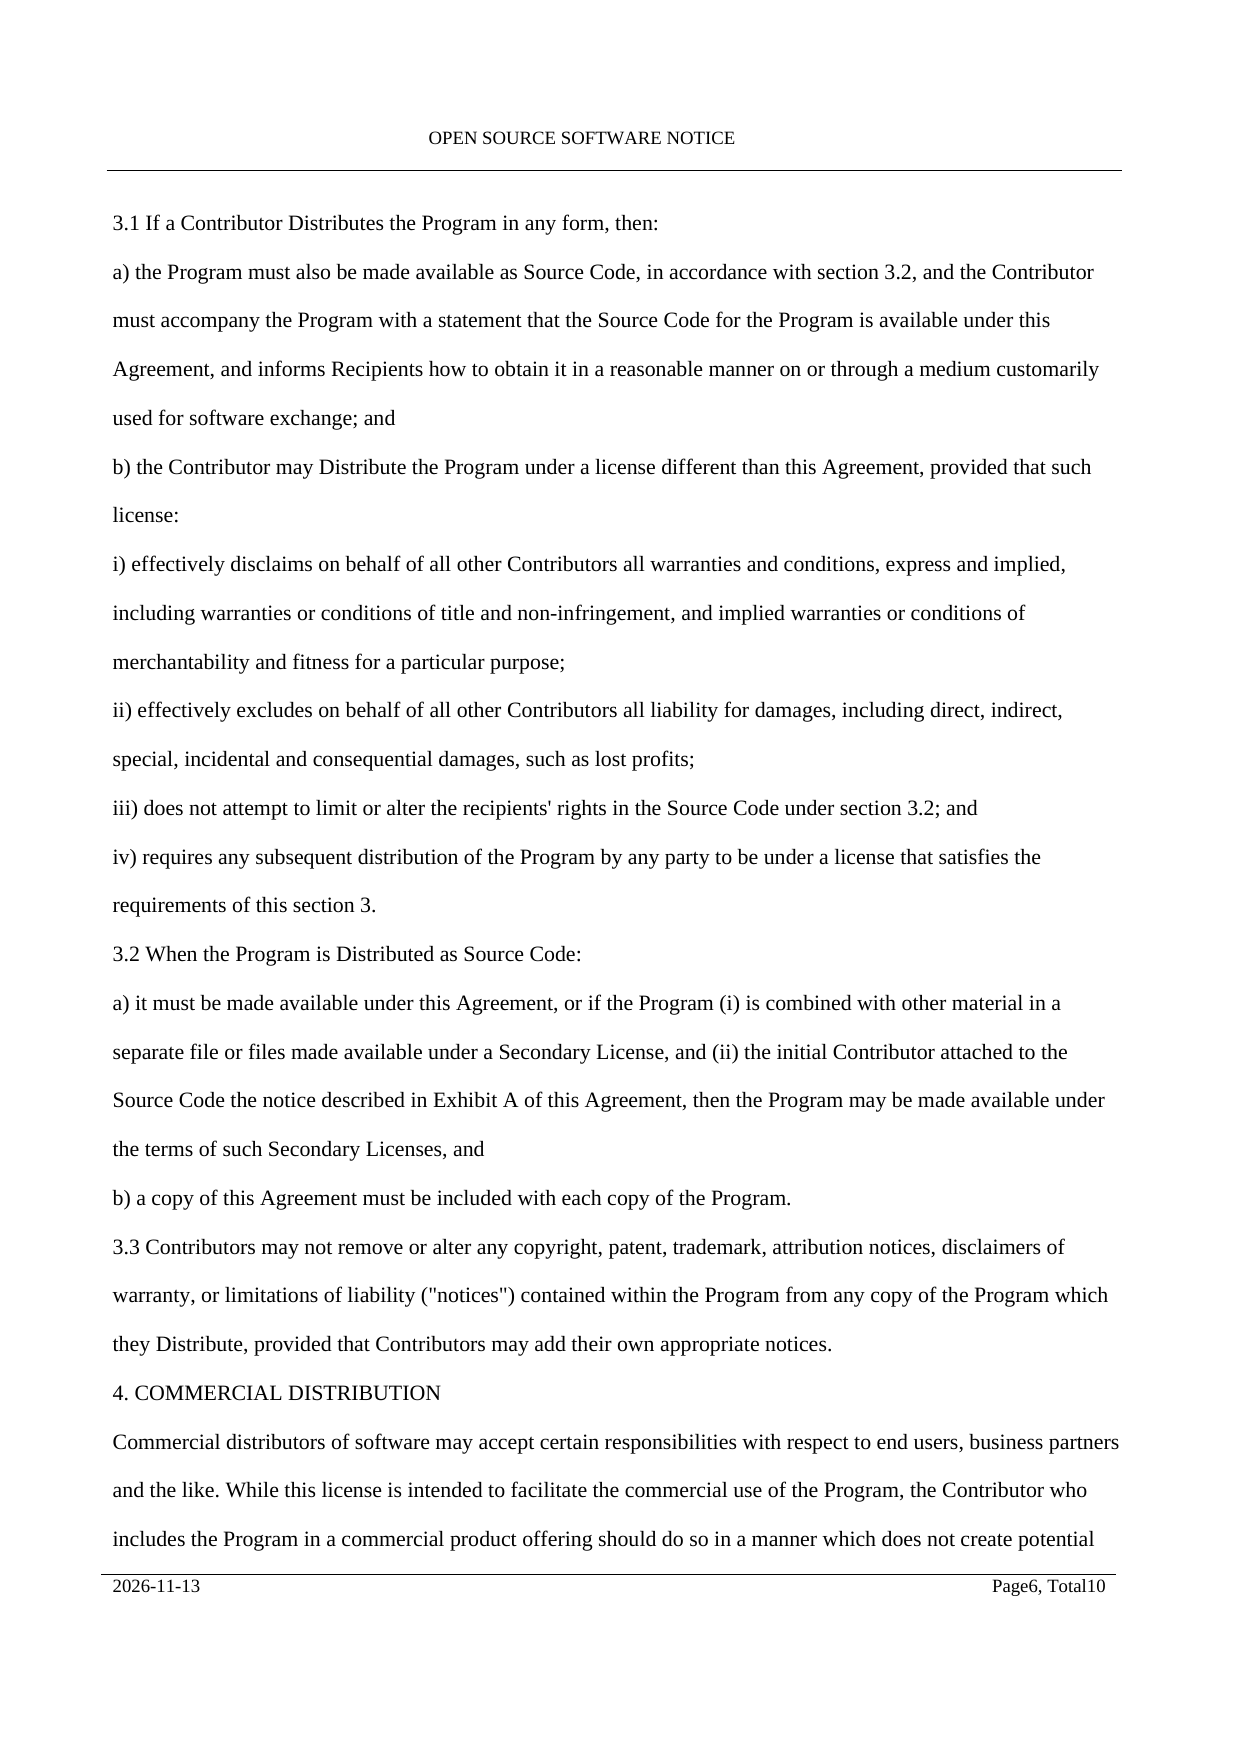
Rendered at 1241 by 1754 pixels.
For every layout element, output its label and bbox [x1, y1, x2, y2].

text [112, 206, 1128, 1555]
